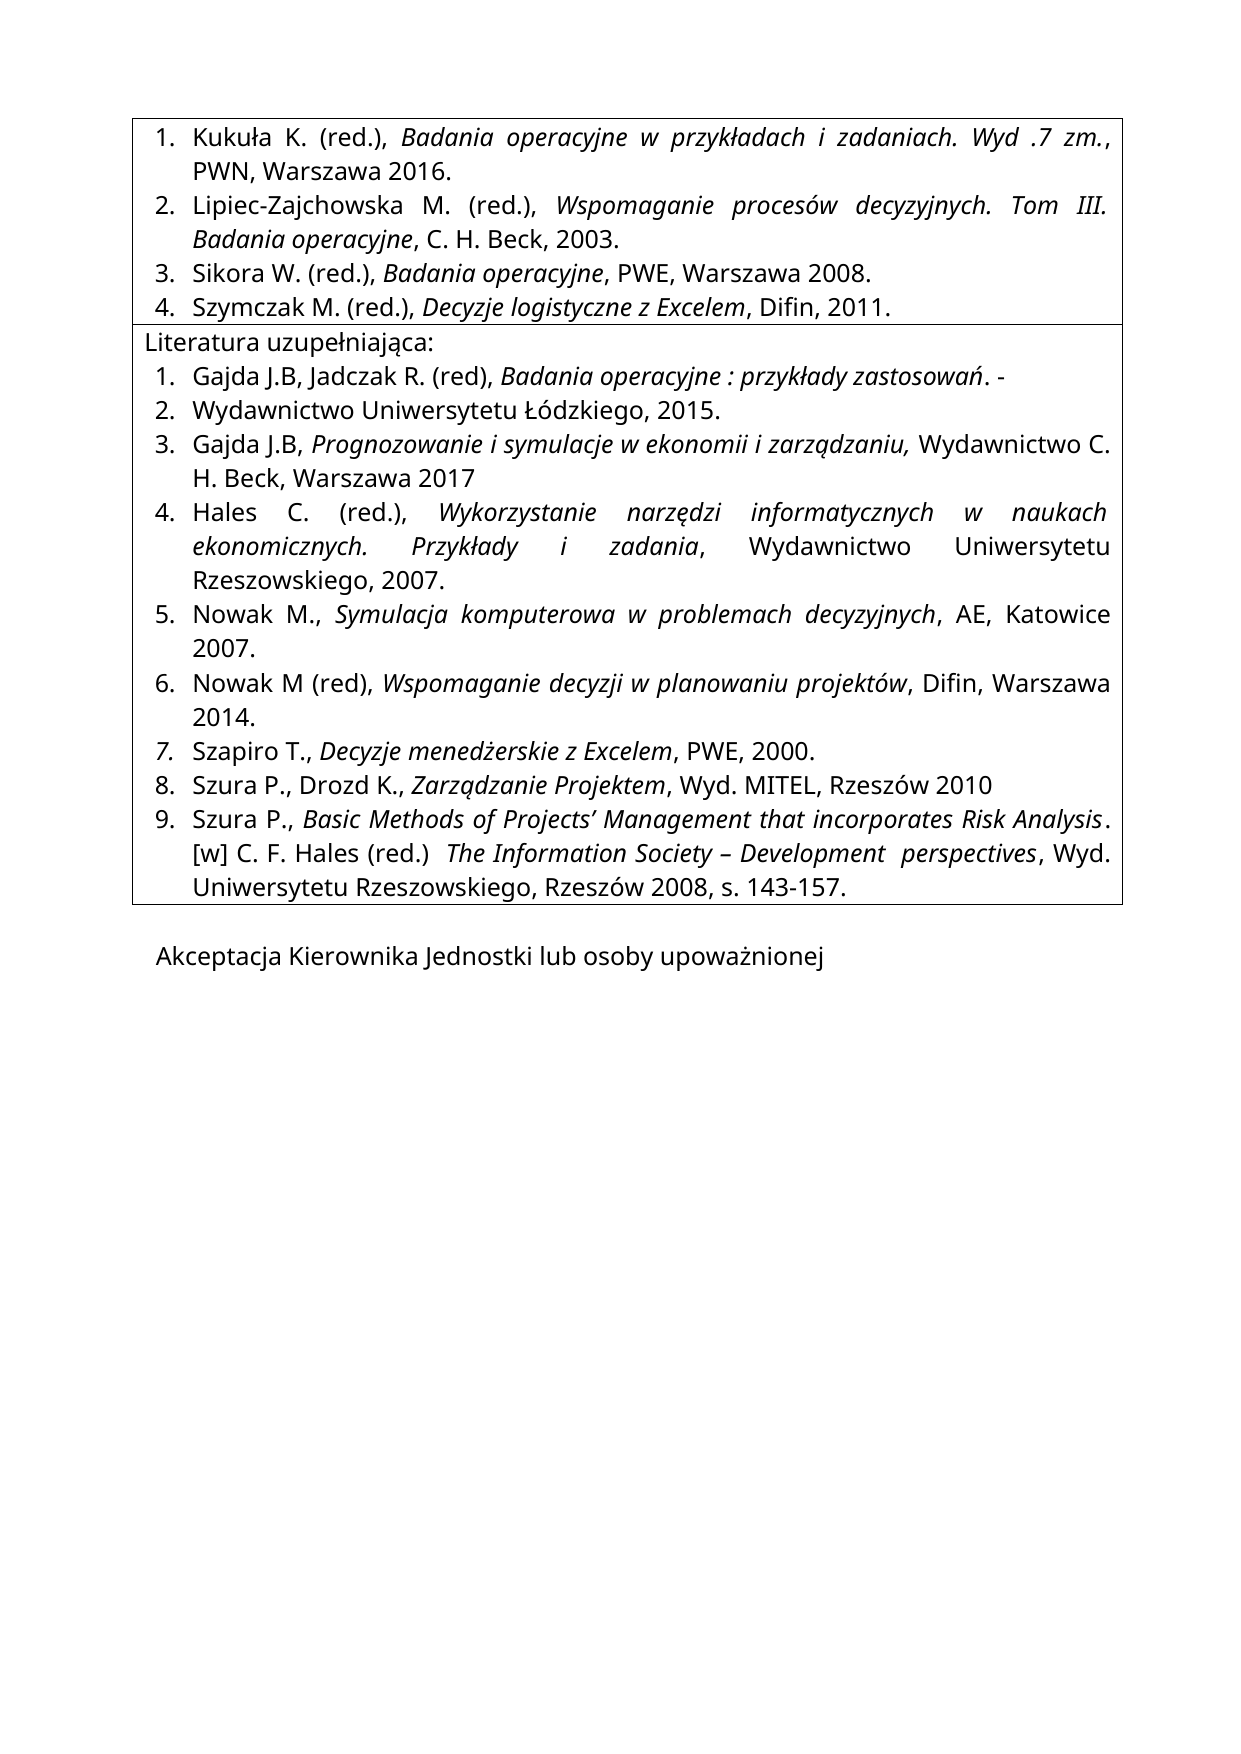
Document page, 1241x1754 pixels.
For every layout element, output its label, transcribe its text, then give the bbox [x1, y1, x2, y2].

text Akceptacja Kierownika Jednostki lub osoby upoważnionej [156, 939, 1122, 973]
table_cell Literatura uzupełniająca: Gajda J.B, Jadczak R. (red), Badania operacyjne : przykłady zastosowań. - Wydawnictwo Uniwersytetu Łódzkiego, 2015. Gajda J.B, Prognozowanie i symulacje w ekonomii i zarządzaniu, Wydawnictwo C. H. Beck, Warszawa 2017 Hales C. (red.), Wykorzystanie narzędzi informatycznych w naukach ekonomicznych. Przykłady i zadania, Wydawnictwo Uniwersytetu Rzeszowskiego, 2007. Nowak M., Symulacja komputerowa w problemach decyzyjnych, AE, Katowice 2007. Nowak M (red), Wspomaganie decyzji w planowaniu projektów, Difin, Warszawa 2014. Szapiro T., Decyzje menedżerskie z Excelem, PWE, 2000. Szura P., Drozd K., Zarządzanie Projektem, Wyd. MITEL, Rzeszów 2010 Szura P., Basic Methods of Projects’ Management that incorporates Risk Analysis. [w] C. F. Hales (red.) The Information Society – Development perspectives, Wyd. Uniwersytetu Rzeszowskiego, Rzeszów 2008, s. 143-157. [133, 325, 1122, 904]
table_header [133, 119, 1122, 323]
